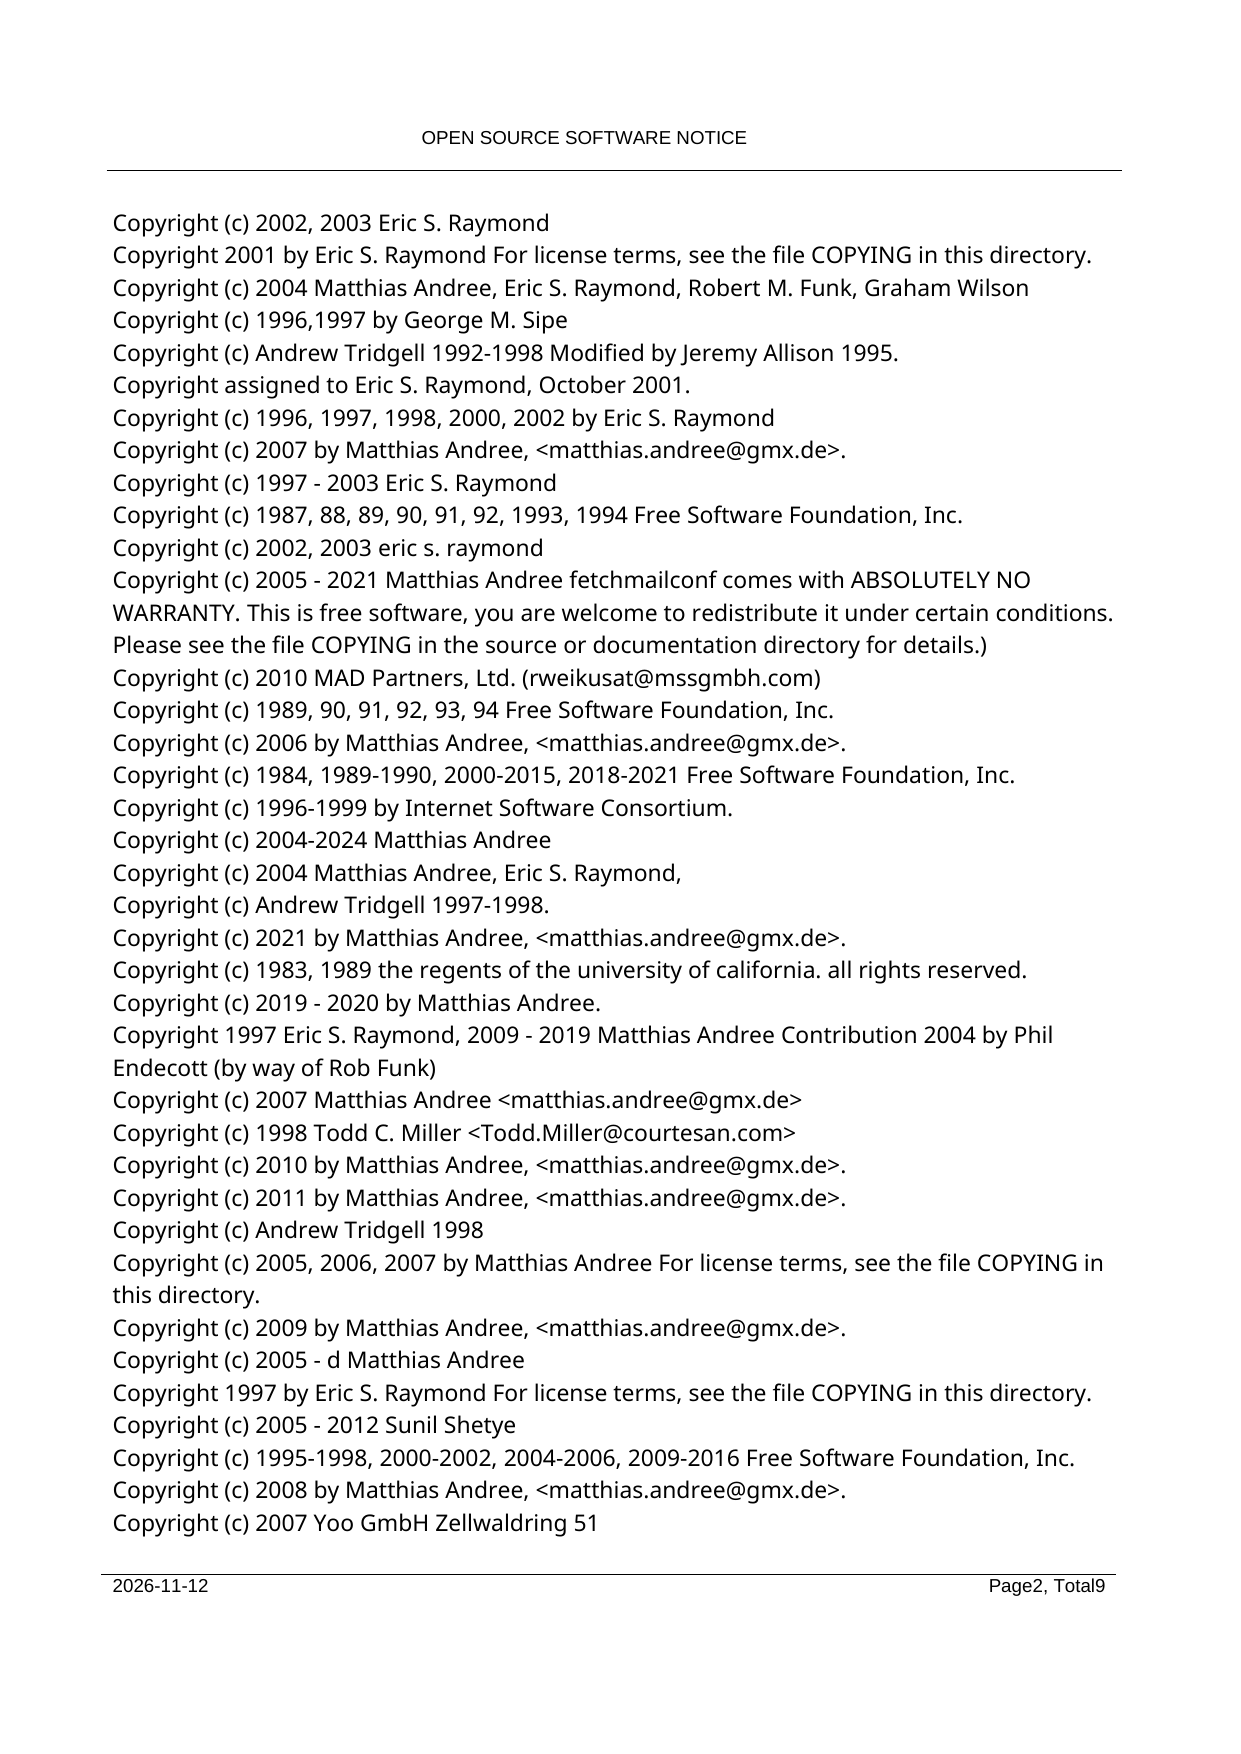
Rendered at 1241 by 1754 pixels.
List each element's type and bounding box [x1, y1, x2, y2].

text [112, 206, 1128, 1571]
